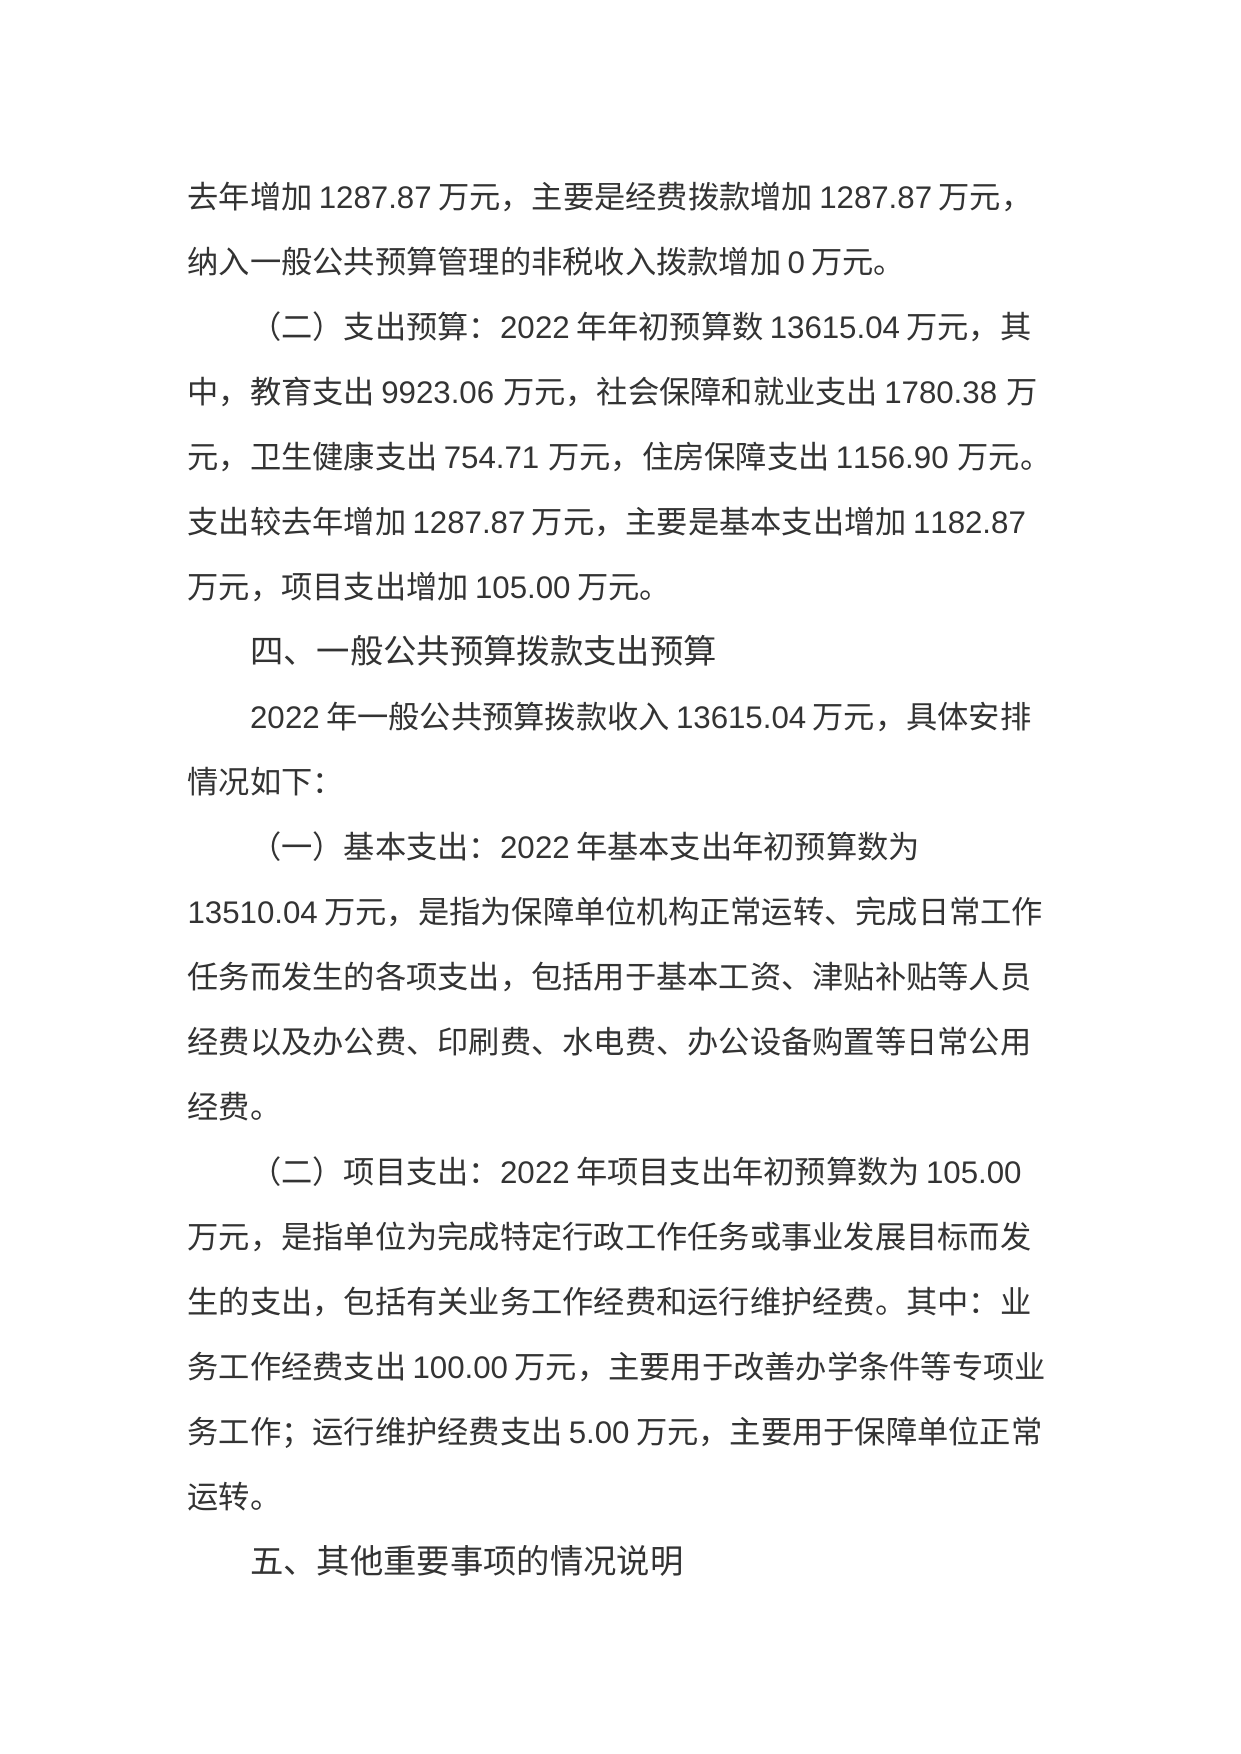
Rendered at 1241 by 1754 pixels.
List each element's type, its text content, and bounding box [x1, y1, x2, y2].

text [187, 162, 1053, 292]
text 2022年一般公共预算拨款收入13615.04万元，具体安排情况如下： [187, 682, 1053, 812]
text （二）支出预算：2022年年初预算数13615.04万元，其中，教育支出9923.06 万元，社会保障和就业支出1780.38 万元，卫生健康支出754.71 万元，住房保障支出1156.90 万元。支出较去年增加1287.87万元，主要是基本支出增加1182.87 万元，项目支出增加105.00万元。 [187, 292, 1053, 617]
text （一）基本支出：2022年基本支出年初预算数为13510.04万元，是指为保障单位机构正常运转、完成日常工作任务而发生的各项支出，包括用于基本工资、津贴补贴等人员经费以及办公费、印刷费、水电费、办公设备购置等日常公用经费。 [187, 812, 1053, 1137]
text （二）项目支出：2022年项目支出年初预算数为105.00万元，是指单位为完成特定行政工作任务或事业发展目标而发生的支出，包括有关业务工作经费和运行维护经费。其中：业务工作经费支出100.00万元，主要用于改善办学条件等专项业务工作；运行维护经费支出5.00万元，主要用于保障单位正常运转。 [187, 1137, 1053, 1527]
text 四、一般公共预算拨款支出预算 [187, 617, 1053, 682]
text 五、其他重要事项的情况说明 [187, 1527, 1053, 1592]
